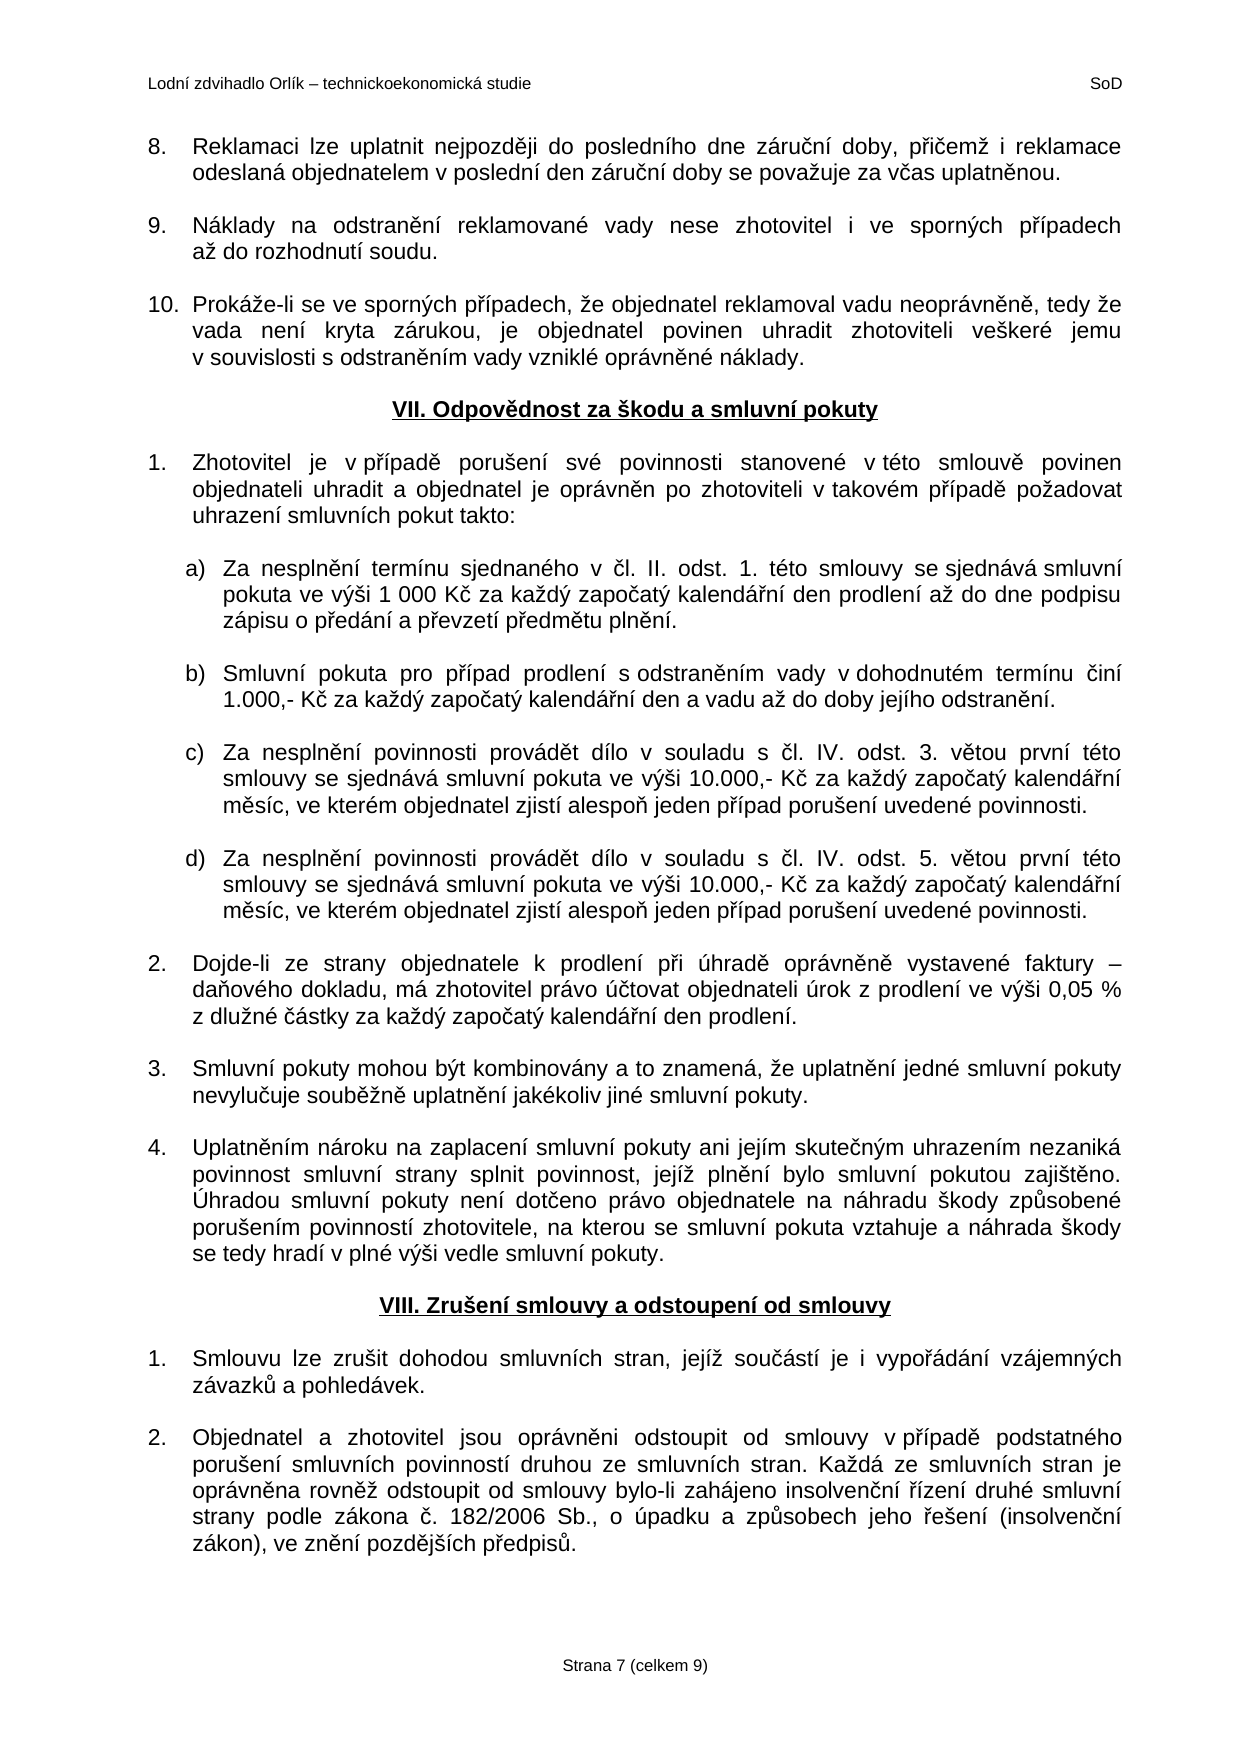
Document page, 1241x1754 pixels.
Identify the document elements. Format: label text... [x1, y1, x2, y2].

list Smlouvu lze zrušit dohodou smluvních stran, jejíž součástí je i vypořádání vzájemných závazků a pohledávek. [148, 1345, 1122, 1398]
list Za nesplnění termínu sjednaného v čl. II. odst. 1. této smlouvy se sjednává smluvní pokuta ve výši 1 000 Kč za každý započatý kalendářní den prodlení až do dne podpisu zápisu o předání a převzetí předmětu plnění. [185, 554, 1122, 634]
list Za nesplnění povinnosti provádět dílo v souladu s čl. IV. odst. 3. větou první této smlouvy se sjednává smluvní pokuta ve výši 10.000,- Kč za každý započatý kalendářní měsíc, ve kterém objednatel zjistí alespoň jeden případ porušení uvedené povinnosti. [185, 739, 1122, 818]
subtitle VIII. Zrušení smlouvy a odstoupení od smlouvy [148, 1292, 1122, 1319]
list Smluvní pokuta pro případ prodlení s odstraněním vady v dohodnutém termínu činí 1.000,- Kč za každý započatý kalendářní den a vadu až do doby jejího odstranění. [185, 660, 1122, 713]
list Za nesplnění povinnosti provádět dílo v souladu s čl. IV. odst. 5. větou první této smlouvy se sjednává smluvní pokuta ve výši 10.000,- Kč za každý započatý kalendářní měsíc, ve kterém objednatel zjistí alespoň jeden případ porušení uvedené povinnosti. [185, 844, 1122, 923]
list Zhotovitel je v případě porušení své povinnosti stanovené v této smlouvě povinen objednateli uhradit a objednatel je oprávněn po zhotoviteli v takovém případě požadovat uhrazení smluvních pokut takto: [148, 449, 1122, 528]
list Uplatněním nároku na zaplacení smluvní pokuty ani jejím skutečným uhrazením nezaniká povinnost smluvní strany splnit povinnost, jejíž plnění bylo smluvní pokutou zajištěno. Úhradou smluvní pokuty není dotčeno právo objednatele na náhradu škody způsobené porušením povinností zhotovitele, na kterou se smluvní pokuta vztahuje a náhrada škody se tedy hradí v plné výši vedle smluvní pokuty. [148, 1134, 1122, 1266]
subtitle VII. Odpovědnost za škodu a smluvní pokuty [148, 396, 1122, 423]
list Reklamaci lze uplatnit nejpozději do posledního dne záruční doby, přičemž i reklamace odeslaná objednatelem v poslední den záruční doby se považuje za včas uplatněnou. [148, 133, 1122, 186]
list Objednatel a zhotovitel jsou oprávněni odstoupit od smlouvy v případě podstatného porušení smluvních povinností druhou ze smluvních stran. Každá ze smluvních stran je oprávněna rovněž odstoupit od smlouvy bylo-li zahájeno insolvenční řízení druhé smluvní strany podle zákona č. 182/2006 Sb., o úpadku a způsobech jeho řešení (insolvenční zákon), ve znění pozdějších předpisů. [148, 1424, 1122, 1556]
list Smluvní pokuty mohou být kombinovány a to znamená, že uplatnění jedné smluvní pokuty nevylučuje souběžně uplatnění jakékoliv jiné smluvní pokuty. [148, 1055, 1122, 1108]
list Dojde-li ze strany objednatele k prodlení při úhradě oprávněně vystavené faktury – daňového dokladu, má zhotovitel právo účtovat objednateli úrok z prodlení ve výši 0,05 % z dlužné částky za každý započatý kalendářní den prodlení. [148, 950, 1122, 1029]
list Prokáže-li se ve sporných případech, že objednatel reklamoval vadu neoprávněně, tedy že vada není kryta zárukou, je objednatel povinen uhradit zhotoviteli veškeré jemu v souvislosti s odstraněním vady vzniklé oprávněné náklady. [148, 291, 1122, 370]
list Náklady na odstranění reklamované vady nese zhotovitel i ve sporných případech až do rozhodnutí soudu. [148, 212, 1122, 265]
